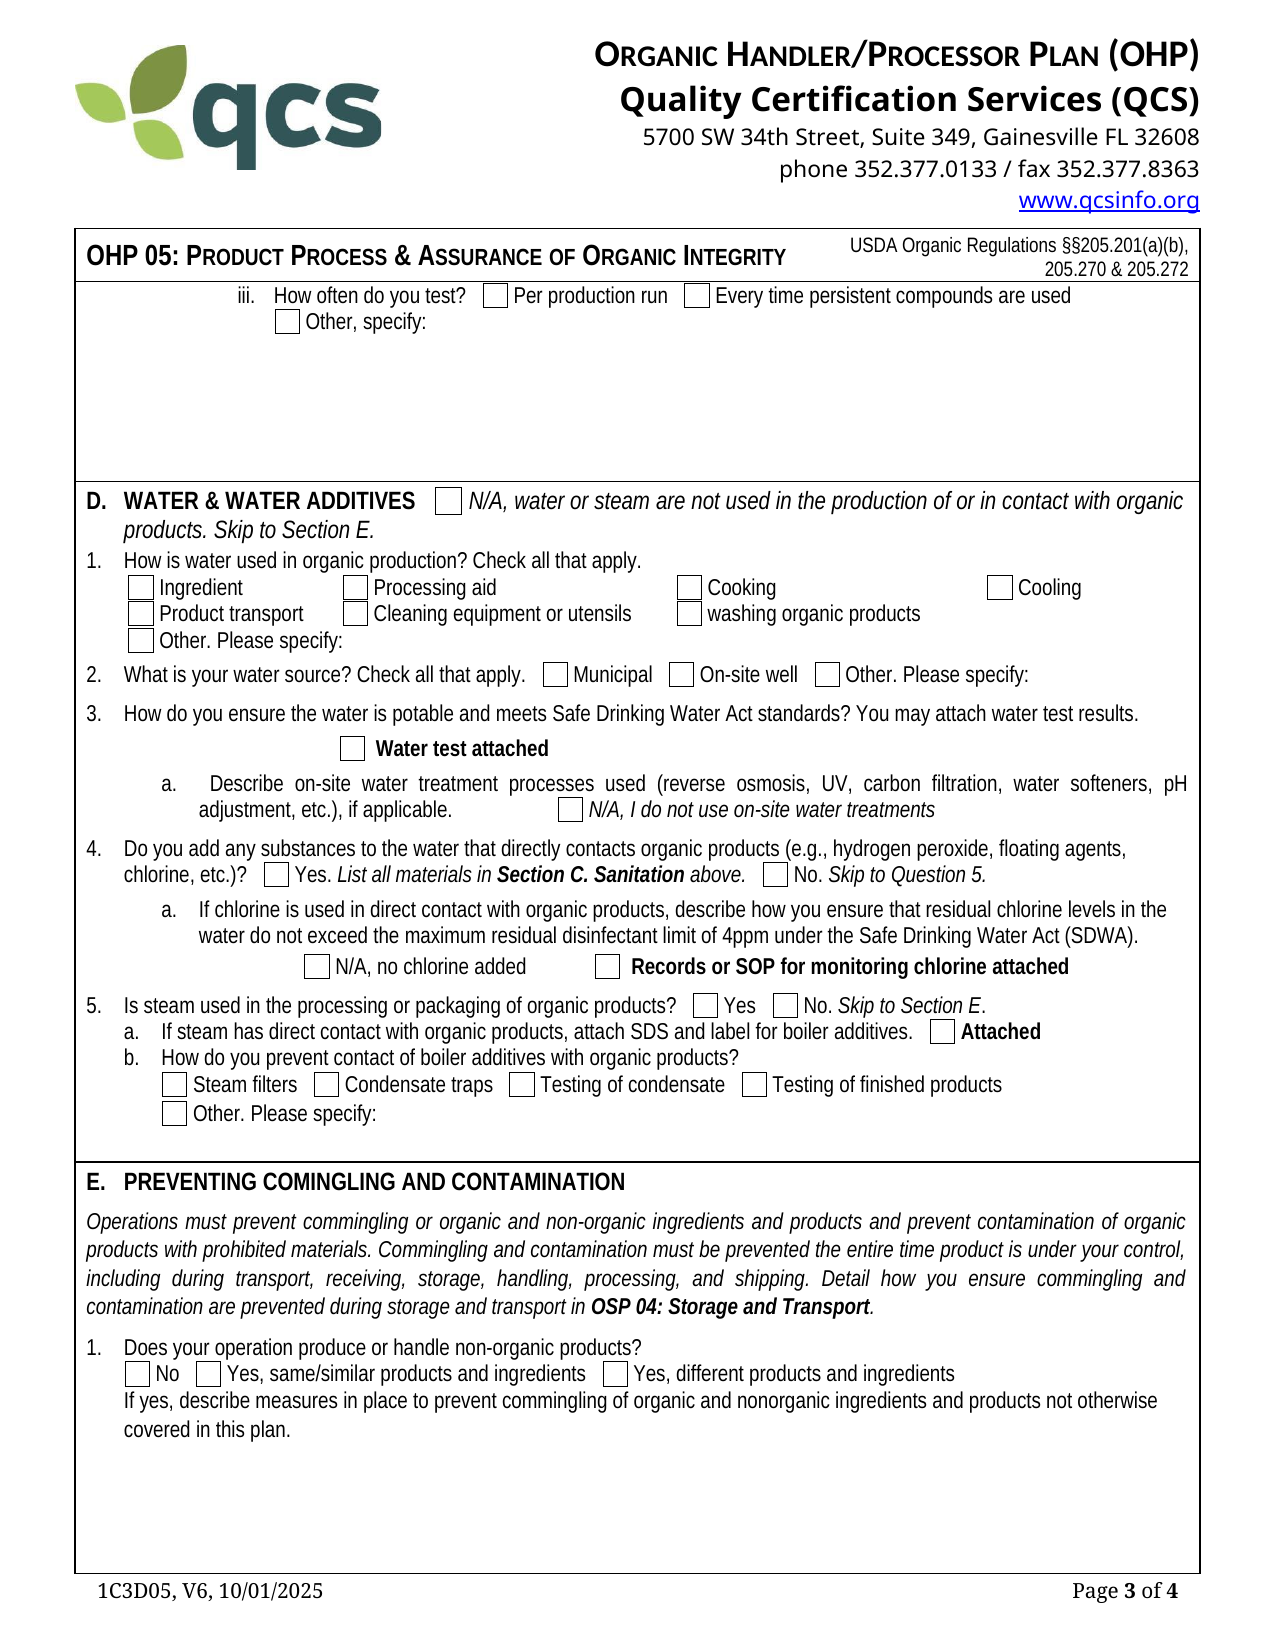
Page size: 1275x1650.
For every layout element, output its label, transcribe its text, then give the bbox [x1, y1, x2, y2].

table_header USDA Organic Regulations §§205.201(a)(b), 205.270 & 205.272 [824, 229, 1199, 281]
table_header OHP 05: Product Process & Assurance of Organic Integrity [76, 229, 824, 281]
table_cell WATER & WATER ADDITIVES N/A, water or steam are not used in the production of or in contact with organic products. Skip to Section E. How is water used in organic production? Check all that apply. What is your water source? Check all that apply. Municipal On-site well Other. Please specify: How do you ensure the water is potable and meets Safe Drinking Water Act standards? You may attach water test results. Water test attached Describe on-site water treatment processes used (reverse osmosis, UV, carbon filtration, water softeners, pH adjustment, etc.), if applicable. N/A, I do not use on-site water treatments Do you add any substances to the water that directly contacts organic products (e.g., hydrogen peroxide, floating agents, chlorine, etc.)? Yes. List all materials in Section C. Sanitation above. No. Skip to Question 5. If chlorine is used in direct contact with organic products, describe how you ensure that residual chlorine levels in the water do not exceed the maximum residual disinfectant limit of 4ppm under the Safe Drinking Water Act (SDWA). N/A, no chlorine added Records or SOP for monitoring chlorine attached Is steam used in the processing or packaging of organic products? Yes No. Skip to Section E. If steam has direct contact with organic products, attach SDS and label for boiler additives. Attached How do you prevent contact of boiler additives with organic products? Steam filters Condensate traps Testing of condensate Testing of finished products Other. Please specify: [76, 482, 1199, 1161]
picture [75, 45, 382, 170]
